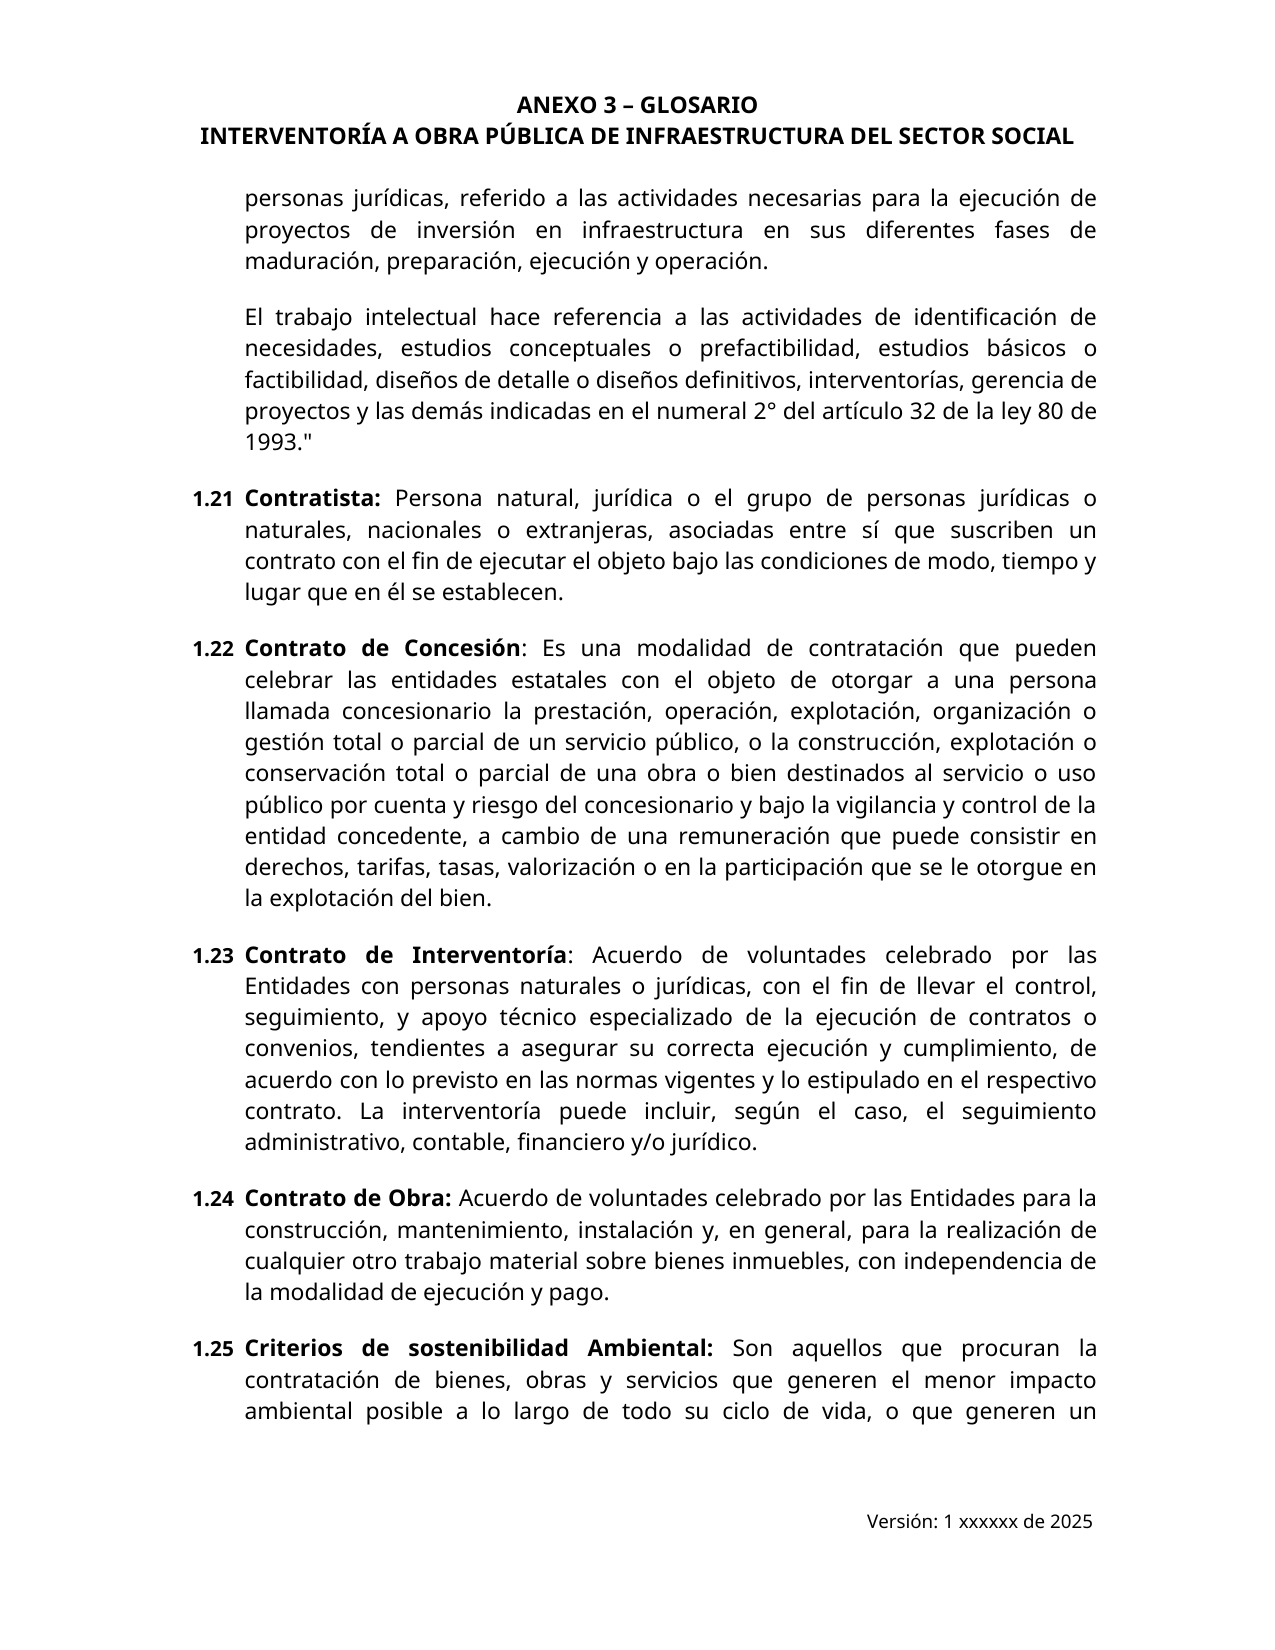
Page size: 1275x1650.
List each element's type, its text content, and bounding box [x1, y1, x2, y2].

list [192, 1332, 1098, 1426]
list Contrato de Concesión: Es una modalidad de contratación que pueden celebrar las entidades estatales con el objeto de otorgar a una persona llamada concesionario la prestación, operación, explotación, organización o gestión total o parcial de un servicio público, o la construcción, explotación o conservación total o parcial de una obra o bien destinados al servicio o uso público por cuenta y riesgo del concesionario y bajo la vigilancia y control de la entidad concedente, a cambio de una remuneración que puede consistir en derechos, tarifas, tasas, valorización o en la participación que se le otorgue en la explotación del bien. [192, 632, 1098, 914]
list Contrato de Interventoría: Acuerdo de voluntades celebrado por las Entidades con personas naturales o jurídicas, con el fin de llevar el control, seguimiento, y apoyo técnico especializado de la ejecución de contratos o convenios, tendientes a asegurar su correcta ejecución y cumplimiento, de acuerdo con lo previsto en las normas vigentes y lo estipulado en el respectivo contrato. La interventoría puede incluir, según el caso, el seguimiento administrativo, contable, financiero y/o jurídico. [192, 939, 1098, 1157]
list Contrato de Obra: Acuerdo de voluntades celebrado por las Entidades para la construcción, mantenimiento, instalación y, en general, para la realización de cualquier otro trabajo material sobre bienes inmuebles, con independencia de la modalidad de ejecución y pago. [192, 1182, 1098, 1307]
list Contratista: Persona natural, jurídica o el grupo de personas jurídicas o naturales, nacionales o extranjeras, asociadas entre sí que suscriben un contrato con el fin de ejecutar el objeto bajo las condiciones de modo, tiempo y lugar que en él se establecen. [192, 482, 1098, 607]
text El trabajo intelectual hace referencia a las actividades de identificación de necesidades, estudios conceptuales o prefactibilidad, estudios básicos o factibilidad, diseños de detalle o diseños definitivos, interventorías, gerencia de proyectos y las demás indicadas en el numeral 2° del artículo 32 de la ley 80 de 1993." [244, 301, 1098, 457]
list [192, 182, 1098, 276]
